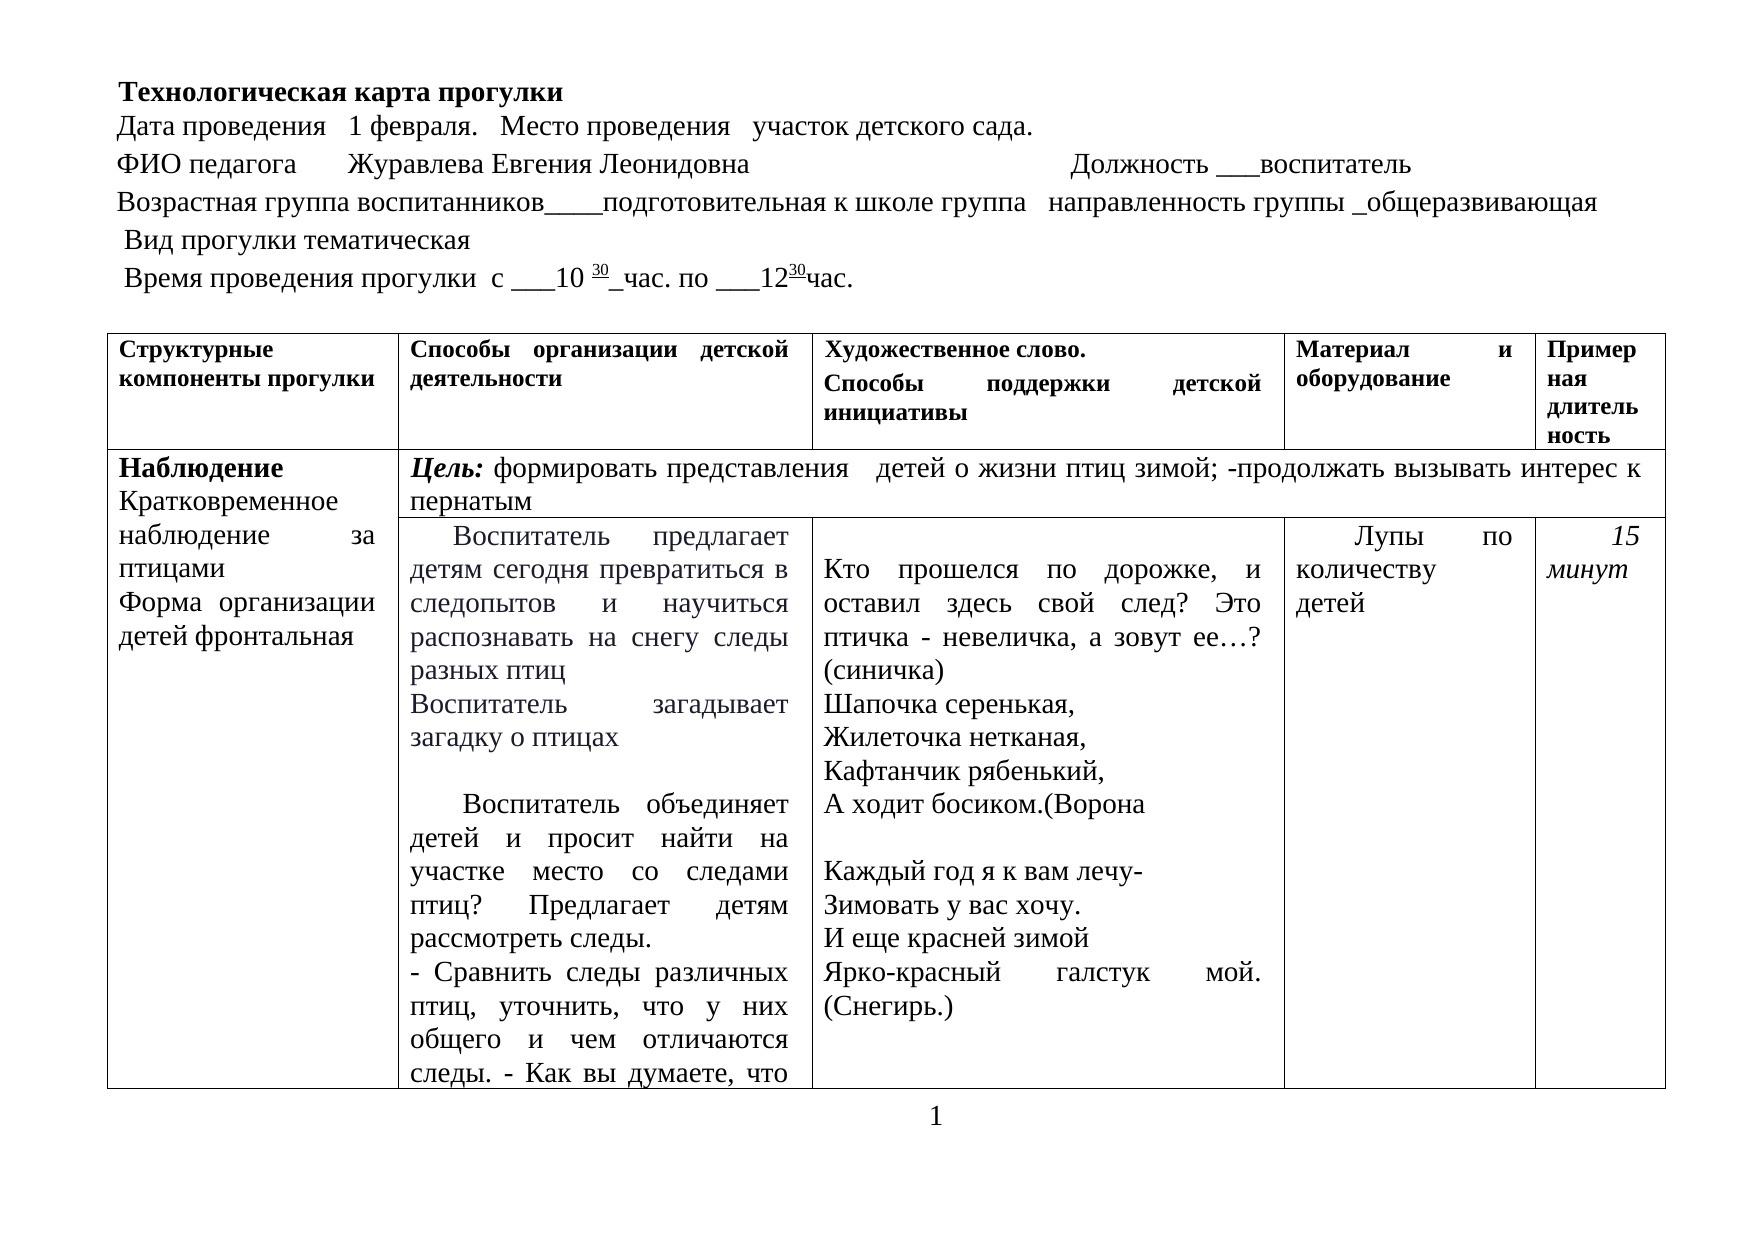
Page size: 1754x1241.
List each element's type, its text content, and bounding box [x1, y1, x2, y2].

table_cell Наблюдение Кратковременное наблюдение за птицами Форма организации детей фронтальная [108, 450, 398, 1088]
table_cell 15 минут [1536, 518, 1665, 1088]
text Возрастная группа воспитанников____подготовительная к школе группа направленность группы _общеразвивающая [116, 184, 1682, 217]
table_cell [813, 518, 1284, 1088]
text Вид прогулки тематическая [116, 222, 1682, 255]
text Время проведения прогулки с ___10 30_час. по ___1230час. [116, 260, 1682, 293]
text Дата проведения 1 февраля. Место проведения участок детского сада. [116, 108, 1682, 141]
table_header Материал и оборудование [1285, 334, 1535, 449]
table_cell Цель: формировать представления детей о жизни птиц зимой; -продолжать вызывать интерес к пернатым [399, 450, 1665, 517]
table_header Структурные компоненты прогулки [108, 334, 398, 449]
text ФИО педагога Журавлева Евгения Леонидовна Должность ___воспитатель [116, 146, 1682, 179]
table_header Примерная длительность [1536, 334, 1665, 449]
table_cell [399, 518, 812, 1088]
table_header Способы организации детской деятельности [399, 334, 812, 449]
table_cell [1285, 518, 1535, 1088]
table_header Художественное слово. Способы поддержки детской инициативы [813, 334, 1284, 449]
text Технологическая карта прогулки [118, 74, 1684, 108]
